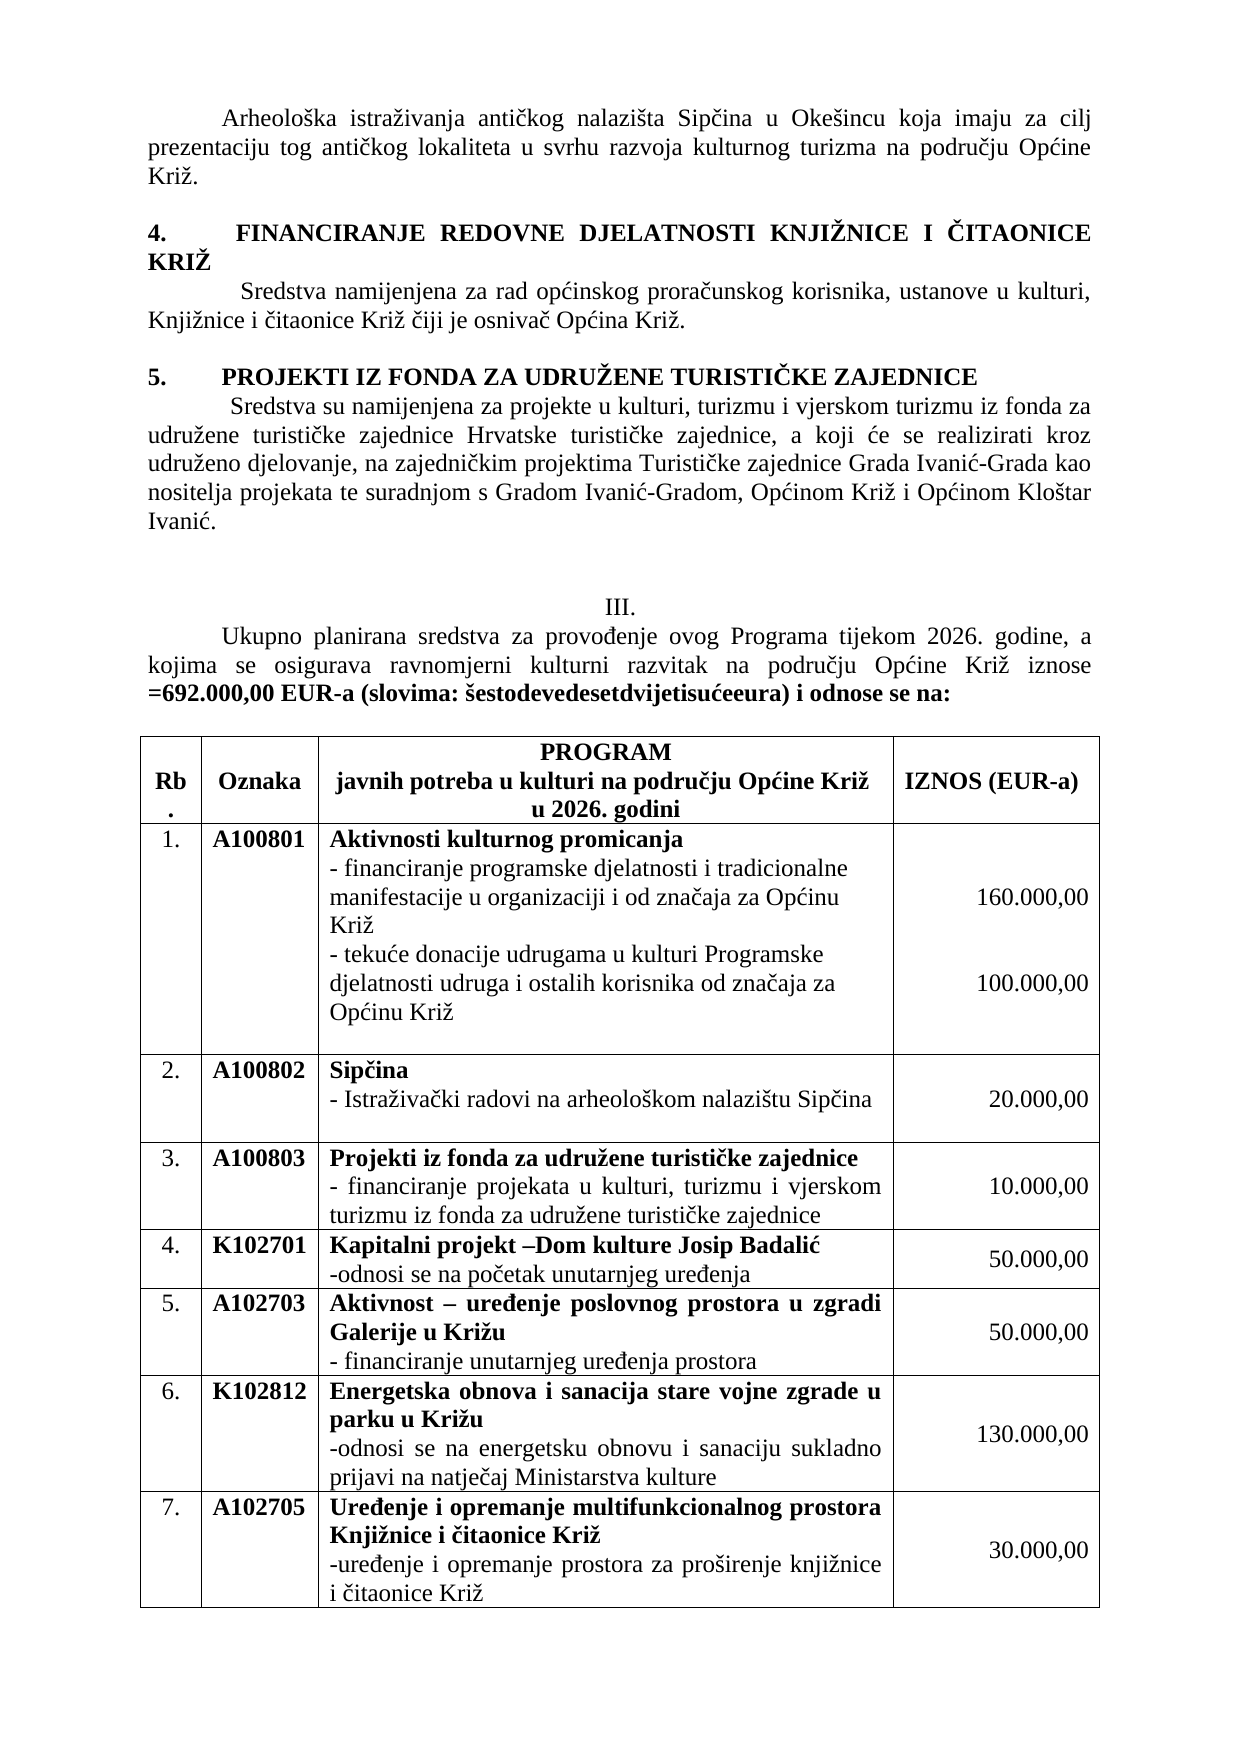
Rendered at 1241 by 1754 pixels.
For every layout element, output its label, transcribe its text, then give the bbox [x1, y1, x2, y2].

table_cell 50.000,00 [894, 1289, 1099, 1375]
table_cell Kapitalni projekt –Dom kulture Josip Badalić -odnosi se na početak unutarnjeg uređenja [319, 1230, 893, 1287]
table_cell 130.000,00 [894, 1376, 1099, 1491]
table_cell 5. [141, 1289, 201, 1375]
text III. [148, 592, 1092, 621]
table_cell K102701 [202, 1230, 318, 1287]
table_cell Energetska obnova i sanacija stare vojne zgrade u parku u Križu -odnosi se na energetsku obnovu i sanaciju sukladno prijavi na natječaj Ministarstva kulture [319, 1376, 893, 1491]
table_cell Uređenje i opremanje multifunkcionalnog prostora Knjižnice i čitaonice Križ -uređenje i opremanje prostora za proširenje knjižnice i čitaonice Križ [319, 1492, 893, 1607]
table_cell A100803 [202, 1143, 318, 1229]
table_header Rb. [141, 737, 201, 823]
text Ukupno planirana sredstva za provođenje ovog Programa tijekom 2026. godine, a kojima se osigurava ravnomjerni kulturni razvitak na području Općine Križ iznose =692.000,00 EUR-a (slovima: šestodevedesetdvijetisućeeura) i odnose se na: [148, 621, 1092, 707]
list PROJEKTI IZ FONDA ZA UDRUŽENE TURISTIČKE ZAJEDNICE [148, 362, 1092, 391]
text Sredstva su namijenjena za projekte u kulturi, turizmu i vjerskom turizmu iz fonda za udružene turističke zajednice Hrvatske turističke zajednice, a koji će se realizirati kroz udruženo djelovanje, na zajedničkim projektima Turističke zajednice Grada Ivanić-Grada kao nositelja projekata te suradnjom s Gradom Ivanić-Gradom, Općinom Križ i Općinom Kloštar Ivanić. [148, 391, 1092, 535]
table_cell 160.000,00 100.000,00 [894, 824, 1099, 1054]
table_cell 20.000,00 [894, 1055, 1099, 1142]
table_cell Aktivnosti kulturnog promicanja - financiranje programske djelatnosti i tradicionalne manifestacije u organizaciji i od značaja za Općinu Križ - tekuće donacije udrugama u kulturi Programske djelatnosti udruga i ostalih korisnika od značaja za Općinu Križ [319, 824, 893, 1054]
list FINANCIRANJE REDOVNE DJELATNOSTI KNJIŽNICE I ČITAONICE KRIŽ [148, 218, 1092, 276]
table_header IZNOS (EUR-a) [894, 737, 1099, 823]
table_cell K102812 [202, 1376, 318, 1491]
table_cell A102705 [202, 1492, 318, 1607]
table_cell A102703 [202, 1289, 318, 1375]
table_header PROGRAM javnih potreba u kulturi na području Općine Križ u 2026. godini [319, 737, 893, 823]
table_cell Aktivnost – uređenje poslovnog prostora u zgradi Galerije u Križu - financiranje unutarnjeg uređenja prostora [319, 1289, 893, 1375]
table_cell 3. [141, 1143, 201, 1229]
text Sredstva namijenjena za rad općinskog proračunskog korisnika, ustanove u kulturi, Knjižnice i čitaonice Križ čiji je osnivač Općina Križ. [148, 276, 1092, 333]
table_cell 30.000,00 [894, 1492, 1099, 1607]
table_cell 6. [141, 1376, 201, 1491]
table_cell 50.000,00 [894, 1230, 1099, 1287]
table_cell A100801 [202, 824, 318, 1054]
table_cell 4. [141, 1230, 201, 1287]
table_cell 2. [141, 1055, 201, 1142]
table_cell A100802 [202, 1055, 318, 1142]
table_cell 1. [141, 824, 201, 1054]
table_cell Sipčina - Istraživački radovi na arheološkom nalazištu Sipčina [319, 1055, 893, 1142]
table_header Oznaka [202, 737, 318, 823]
table_cell 10.000,00 [894, 1143, 1099, 1229]
table_cell Projekti iz fonda za udružene turističke zajednice - financiranje projekata u kulturi, turizmu i vjerskom turizmu iz fonda za udružene turističke zajednice [319, 1143, 893, 1229]
table_cell 7. [141, 1492, 201, 1607]
text Arheološka istraživanja antičkog nalazišta Sipčina u Okešincu koja imaju za cilj prezentaciju tog antičkog lokaliteta u svrhu razvoja kulturnog turizma na području Općine Križ. [148, 103, 1092, 190]
